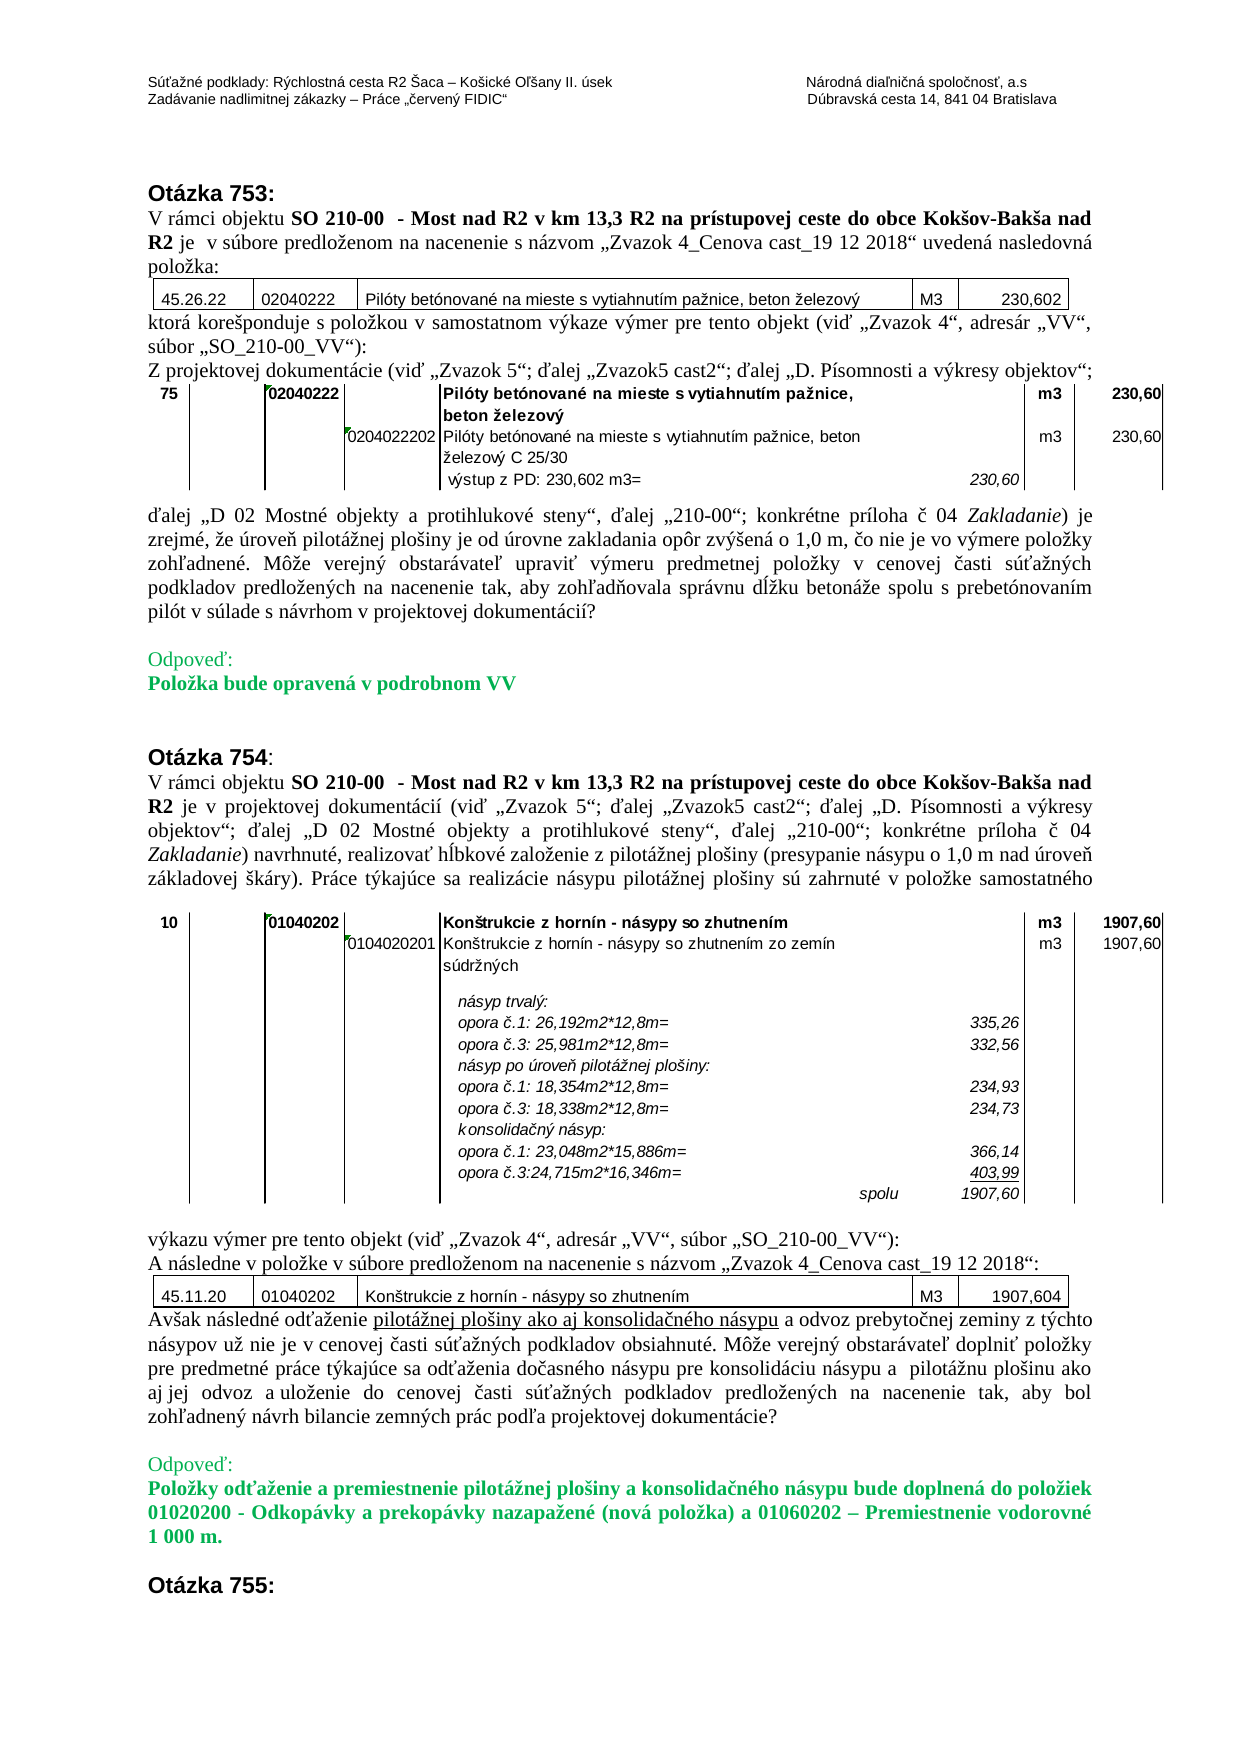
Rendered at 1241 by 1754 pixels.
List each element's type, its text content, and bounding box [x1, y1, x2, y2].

table_header 02040222 [254, 279, 357, 309]
text Otázka 755: [148, 1572, 1093, 1598]
text Otázka 753: [148, 179, 1093, 206]
text A následne v položke v súbore predloženom na nacenenie s názvom „Zvazok 4_Cenova cast_19 12 2018“: [148, 1251, 1093, 1275]
table_header 01040202 [254, 1276, 357, 1306]
table_header 230,602 [959, 279, 1068, 309]
text Z projektovej dokumentácie (viď „Zvazok 5“; ďalej „Zvazok5 cast2“; ďalej „D. Písomnosti a výkresy objektov“; ďalej „D 02 Mostné objekty a protihlukové steny“, ďalej „210-00“; konkrétne príloha č 04 Zakladanie) je zrejmé, že úroveň pilotážnej plošiny je od úrovne zakladania opôr zvýšená o 1,0 m, čo nie je vo výmere položky zohľadnené. Môže verejný obstarávateľ upraviť výmeru predmetnej položky v cenovej časti súťažných podkladov predložených na nacenenie tak, aby zohľadňovala správnu dĺžku betonáže spolu s prebetónovaním pilót v súlade s návrhom v projektovej dokumentácií? [148, 358, 1093, 623]
text V rámci objektu SO 210-00 - Most nad R2 v km 13,3 R2 na prístupovej ceste do obce Kokšov-Bakša nad R2 je v projektovej dokumentácií (viď „Zvazok 5“; ďalej „Zvazok5 cast2“; ďalej „D. Písomnosti a výkresy objektov“; ďalej „D 02 Mostné objekty a protihlukové steny“, ďalej „210-00“; konkrétne príloha č 04 Zakladanie) navrhnuté, realizovať hĺbkové založenie z pilotážnej plošiny (presypanie násypu o 1,0 m nad úroveň základovej škáry). Práce týkajúce sa realizácie násypu pilotážnej plošiny sú zahrnuté v položke samostatného výkazu výmer pre tento objekt (viď „Zvazok 4“, adresár „VV“, súbor „SO_210-00_VV“): [148, 770, 1093, 1251]
table_header M3 [913, 279, 958, 309]
table_header 45.11.20 [154, 1276, 253, 1306]
text Avšak následné odťaženie pilotážnej plošiny ako aj konsolidačného násypu a odvoz prebytočnej zeminy z týchto násypov už nie je v cenovej časti súťažných podkladov obsiahnuté. Môže verejný obstarávateľ doplniť položky pre predmetné práce týkajúce sa odťaženia dočasného násypu pre konsolidáciu násypu a pilotážnu plošinu ako aj jej odvoz a uloženie do cenovej časti súťažných podkladov predložených na nacenenie tak, aby bol zohľadnený návrh bilancie zemných prác podľa projektovej dokumentácie? [148, 1307, 1093, 1428]
table_header M3 [913, 1276, 958, 1306]
table_header Pilóty betónované na mieste s vytiahnutím pažnice, beton železový [358, 279, 912, 309]
text Otázka 754: [148, 743, 1093, 770]
text Odpoveď: [148, 1452, 1093, 1476]
text V rámci objektu SO 210-00 - Most nad R2 v km 13,3 R2 na prístupovej ceste do obce Kokšov-Bakša nad R2 je v súbore predloženom na nacenenie s názvom „Zvazok 4_Cenova cast_19 12 2018“ uvedená nasledovná položka: [148, 206, 1093, 278]
table_header 45.26.22 [154, 279, 253, 309]
table_header 1907,604 [959, 1276, 1068, 1306]
table_header Konštrukcie z hornín - násypy so zhutnením [358, 1276, 912, 1306]
text Položka bude opravená v podrobnom VV [148, 671, 1093, 695]
text ktorá korešponduje s položkou v samostatnom výkaze výmer pre tento objekt (viď „Zvazok 4“, adresár „VV“, súbor „SO_210-00_VV“): [148, 310, 1093, 358]
text Odpoveď: [148, 647, 1093, 671]
text Položky odťaženie a premiestnenie pilotážnej plošiny a konsolidačného násypu bude doplnená do položiek 01020200 - Odkopávky a prekopávky nazapažené (nová položka) a 01060202 – Premiestnenie vodorovné 1 000 m. [148, 1476, 1093, 1548]
